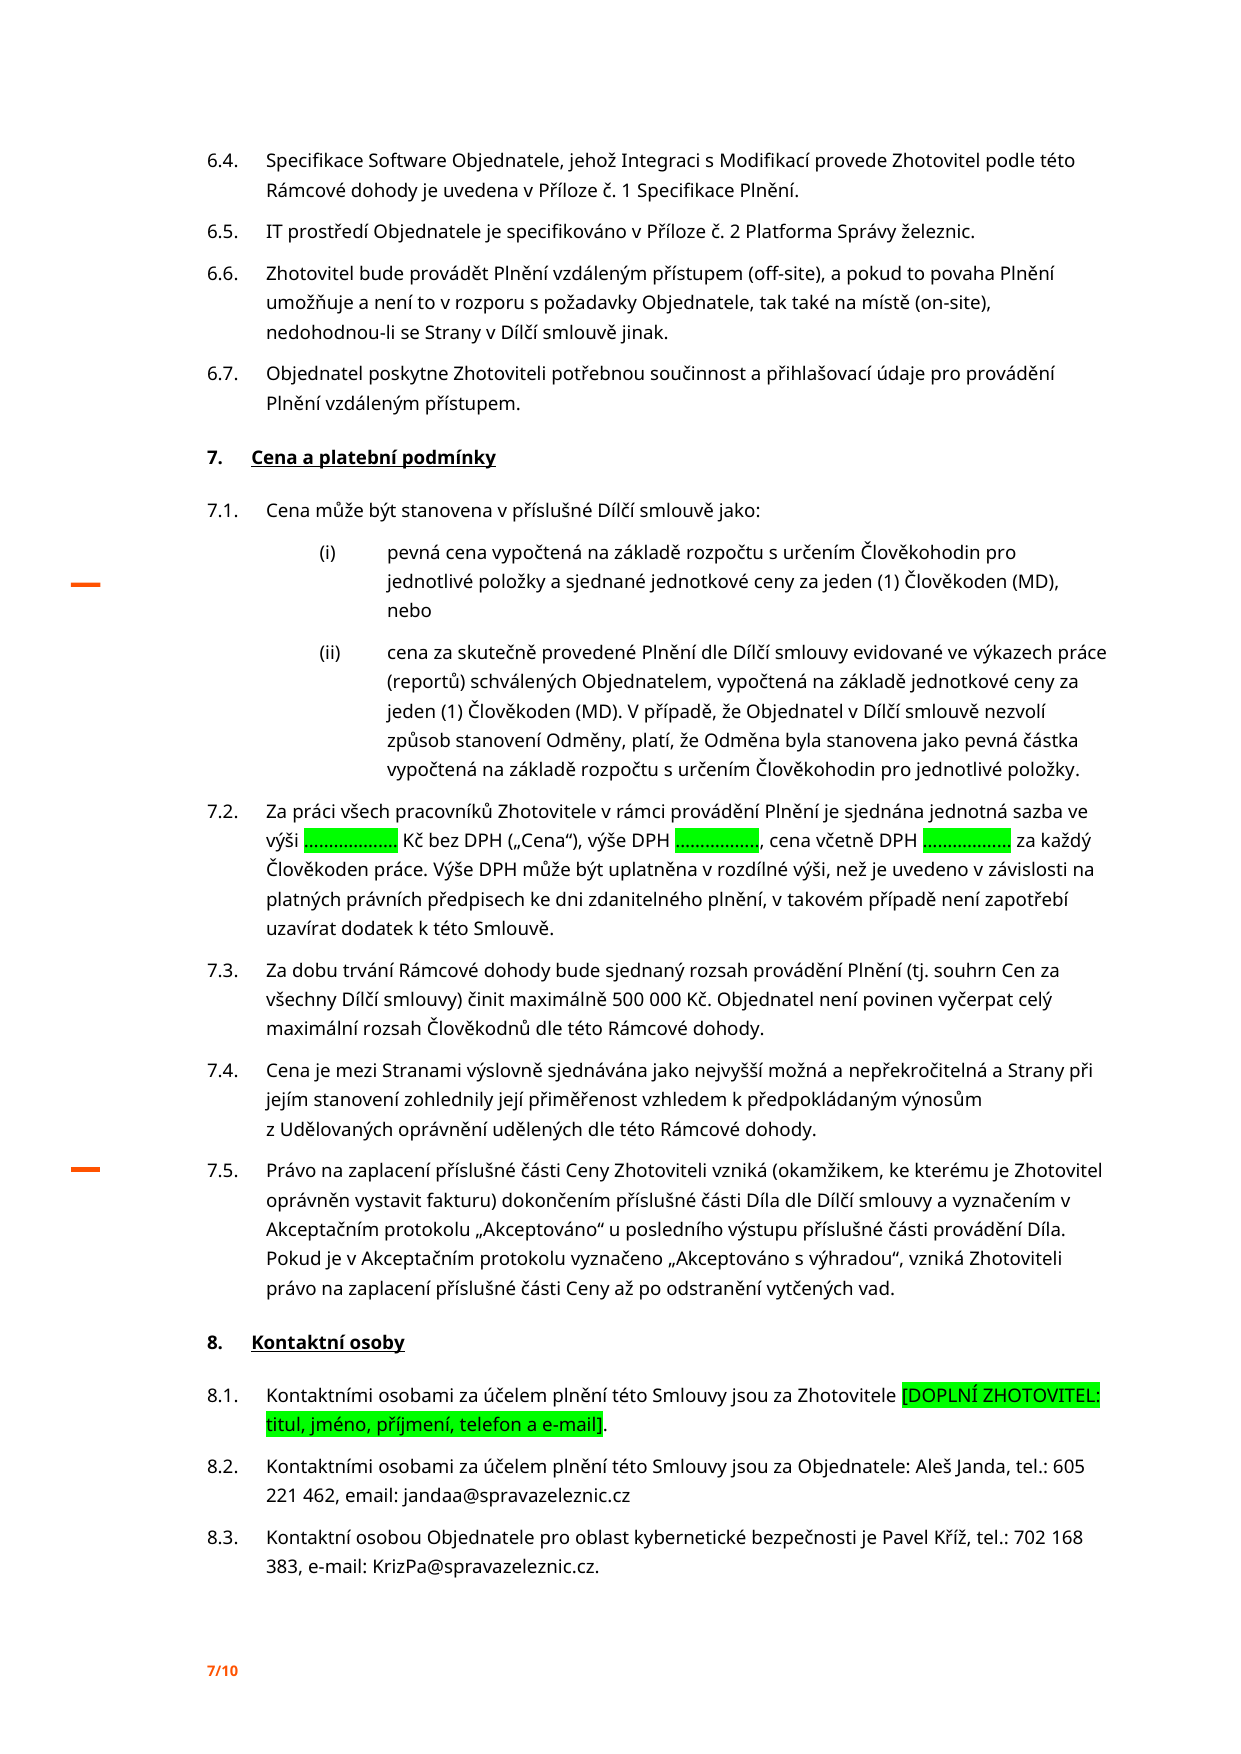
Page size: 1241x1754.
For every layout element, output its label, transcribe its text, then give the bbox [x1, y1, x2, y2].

list IT prostředí Objednatele je specifikováno v Příloze č. 2 Platforma Správy železnic. [207, 219, 1107, 244]
list Specifikace Software Objednatele, jehož Integraci s Modifikací provede Zhotovitel podle této Rámcové dohody je uvedena v Příloze č. 1 Specifikace Plnění. [207, 148, 1107, 202]
list Cena je mezi Stranami výslovně sjednávána jako nejvyšší možná a nepřekročitelná a Strany při jejím stanovení zohlednily její přiměřenost vzhledem k předpokládaným výnosům z Udělovaných oprávnění udělených dle této Rámcové dohody. [207, 1057, 1107, 1141]
list cena za skutečně provedené Plnění dle Dílčí smlouvy evidované ve výkazech práce (reportů) schválených Objednatelem, vypočtená na základě jednotkové ceny za jeden (1) Člověkoden (MD). V případě, že Objednatel v Dílčí smlouvě nezvolí způsob stanovení Odměny, platí, že Odměna byla stanovena jako pevná částka vypočtená na základě rozpočtu s určením Člověkohodin pro jednotlivé položky. [319, 639, 1107, 782]
list Za práci všech pracovníků Zhotovitele v rámci provádění Plnění je sjednána jednotná sazba ve výši ………………. Kč bez DPH („Cena“), výše DPH …………….., cena včetně DPH ……………… za každý Člověkoden práce. Výše DPH může být uplatněna v rozdílné výši, než je uvedeno v závislosti na platných právních předpisech ke dni zdanitelného plnění, v takovém případě není zapotřebí uzavírat dodatek k této Smlouvě. [207, 798, 1107, 941]
list Cena může být stanovena v příslušné Dílčí smlouvě jako: [207, 497, 1107, 523]
subtitle Kontaktní osoby [207, 1329, 1107, 1354]
list Zhotovitel bude provádět Plnění vzdáleným přístupem (off-site), a pokud to povaha Plnění umožňuje a není to v rozporu s požadavky Objednatele, tak také na místě (on-site), nedohodnou-li se Strany v Dílčí smlouvě jinak. [207, 260, 1107, 344]
list Za dobu trvání Rámcové dohody bude sjednaný rozsah provádění Plnění (tj. souhrn Cen za všechny Dílčí smlouvy) činit maximálně 500 000 Kč. Objednatel není povinen vyčerpat celý maximální rozsah Člověkodnů dle této Rámcové dohody. [207, 957, 1107, 1041]
subtitle Cena a platební podmínky [207, 444, 1107, 470]
list pevná cena vypočtená na základě rozpočtu s určením Člověkohodin pro jednotlivé položky a sjednané jednotkové ceny za jeden (1) Člověkoden (MD), nebo [319, 539, 1107, 623]
list Objednatel poskytne Zhotoviteli potřebnou součinnost a přihlašovací údaje pro provádění Plnění vzdáleným přístupem. [207, 361, 1107, 416]
list Kontaktními osobami za účelem plnění této Smlouvy jsou za Objednatele: Aleš Janda, tel.: 605 221 462, email: jandaa@spravazeleznic.cz [207, 1453, 1107, 1508]
list Kontaktní osobou Objednatele pro oblast kybernetické bezpečnosti je Pavel Kříž, tel.: 702 168 383, e-mail: KrizPa@spravazeleznic.cz. [207, 1524, 1107, 1579]
list Právo na zaplacení příslušné části Ceny Zhotoviteli vzniká (okamžikem, ke kterému je Zhotovitel oprávněn vystavit fakturu) dokončením příslušné části Díla dle Dílčí smlouvy a vyznačením v Akceptačním protokolu „Akceptováno“ u posledního výstupu příslušné části provádění Díla. Pokud je v Akceptačním protokolu vyznačeno „Akceptováno s výhradou“, vzniká Zhotoviteli právo na zaplacení příslušné části Ceny až po odstranění vytčených vad. [207, 1158, 1107, 1300]
list Kontaktními osobami za účelem plnění této Smlouvy jsou za Zhotovitele [DOPLNÍ ZHOTOVITEL: titul, jméno, příjmení, telefon a e-mail]. [207, 1382, 1107, 1437]
